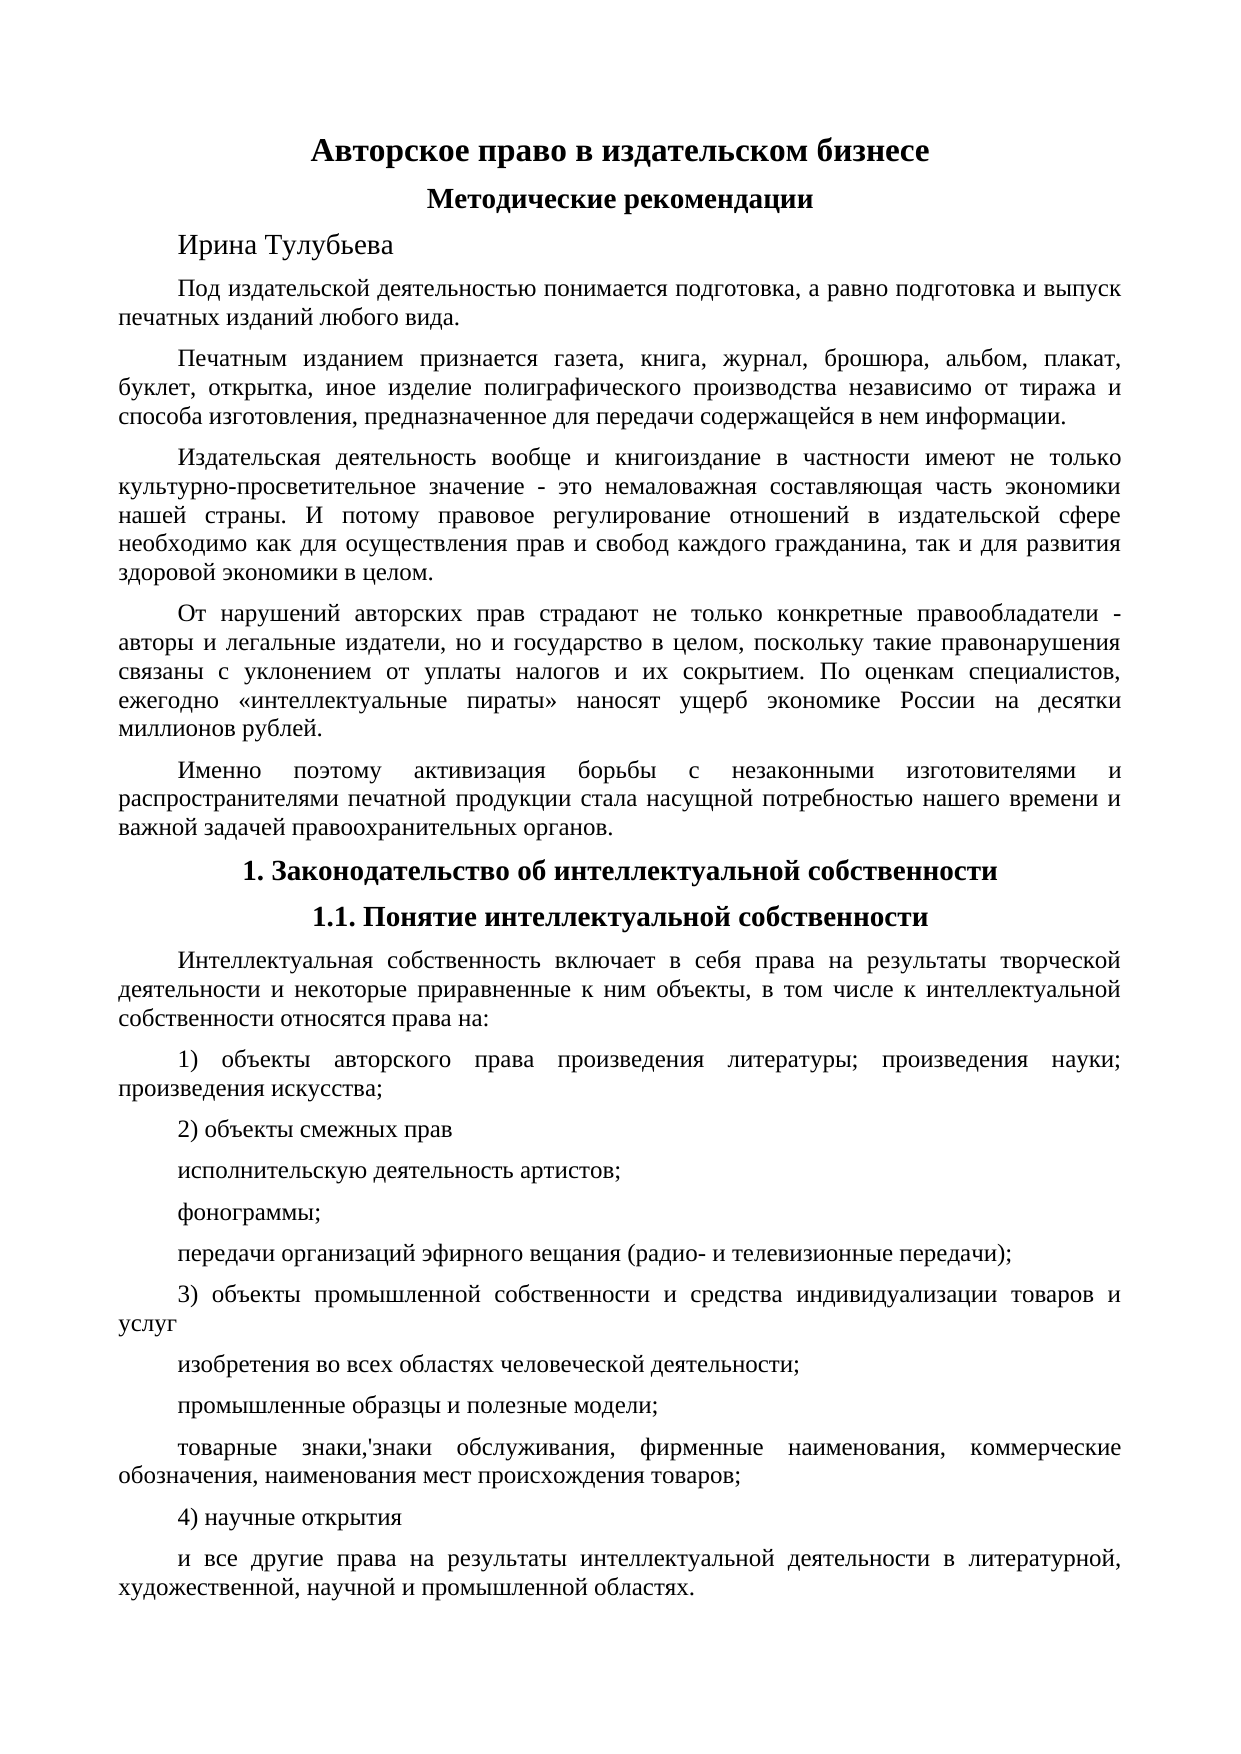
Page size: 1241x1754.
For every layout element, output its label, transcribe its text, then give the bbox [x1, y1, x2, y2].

text и все другие права на результаты интеллектуальной деятельности в литературной, художественной, научной и промышленной областях. [118, 1543, 1122, 1601]
text изобретения во всех областях человеческой деятельности; [118, 1349, 1122, 1378]
text промышленные образцы и полезные модели; [118, 1391, 1122, 1419]
text 4) научные открытия [118, 1502, 1122, 1531]
text товарные знаки,'знаки обслуживания, фирменные наименования, коммерческие обозначения, наименования мест происхождения товаров; [118, 1432, 1122, 1489]
text Авторское право в издательском бизнесе [118, 131, 1122, 169]
text Интеллектуальная собственность включает в себя права на результаты творческой деятельности и некоторые приравненные к ним объекты, в том числе к интеллектуальной собственности относятся права на: [118, 946, 1122, 1032]
text 1. Законодательство об интеллектуальной собственности [118, 853, 1122, 887]
text Методические рекомендации [118, 181, 1122, 215]
text передачи организаций эфирного вещания (радио- и телевизионные передачи); [118, 1238, 1122, 1267]
text Издательская деятельность вообще и книгоиздание в частности имеют не только культурно-просветительное значение - это немаловажная составляющая часть экономики нашей страны. И потому правовое регулирование отношений в издательской сфере необходимо как для осуществления прав и свобод каждого гражданина, так и для развития здоровой экономики в целом. [118, 442, 1122, 586]
text 2) объекты смежных прав [118, 1114, 1122, 1143]
text 3) объекты промышленной собственности и средства индивидуализации товаров и услуг [118, 1279, 1122, 1337]
text исполнительскую деятельность артистов; [118, 1156, 1122, 1184]
text 1.1. Понятие интеллектуальной собственности [118, 899, 1122, 933]
text 1) объекты авторского права произведения литературы; произведения науки; произведения искусства; [118, 1044, 1122, 1102]
text Печатным изданием признается газета, книга, журнал, брошюра, альбом, плакат, буклет, открытка, иное изделие полиграфического производства независимо от тиража и способа изготовления, предназначенное для передачи содержащейся в нем информации. [118, 343, 1122, 430]
text Под издательской деятельностью понимается подготовка, а равно подготовка и выпуск печатных изданий любого вида. [118, 273, 1122, 331]
text От нарушений авторских прав страдают не только конкретные правообладатели - авторы и легальные издатели, но и государство в целом, поскольку такие правонарушения связаны с уклонением от уплаты налогов и их сокрытием. По оценкам специалистов, ежегодно «интеллектуальные пираты» наносят ущерб экономике России на десятки миллионов рублей. [118, 598, 1122, 742]
text фонограммы; [118, 1197, 1122, 1226]
text Ирина Тулубьева [118, 227, 1122, 261]
text Именно поэтому активизация борьбы с незаконными изготовителями и распространителями печатной продукции стала насущной потребностью нашего времени и важной задачей правоохранительных органов. [118, 755, 1122, 841]
